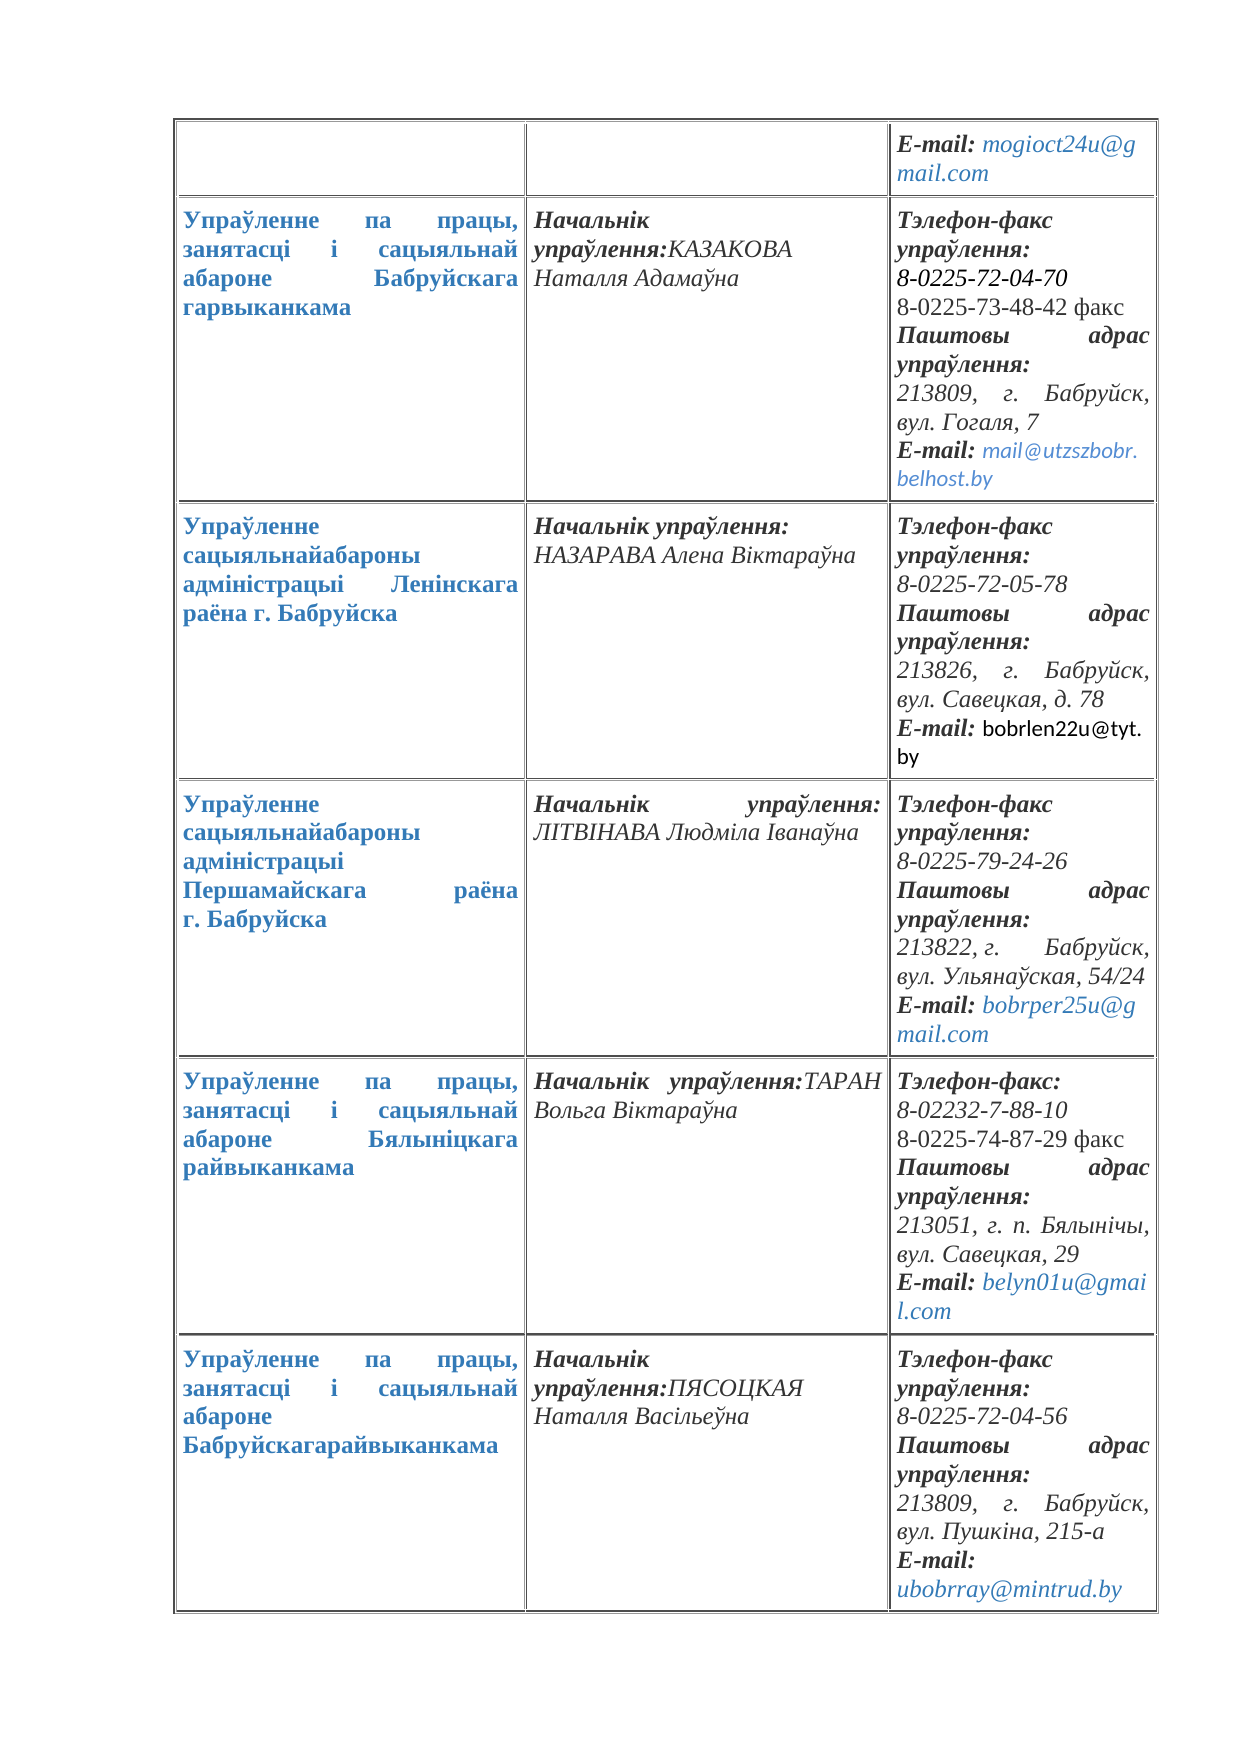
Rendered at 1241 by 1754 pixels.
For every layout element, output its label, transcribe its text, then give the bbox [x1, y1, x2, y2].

table_cell Начальнік упраўлення: НАЗАРАВА Алена Віктараўна [527, 504, 887, 778]
table_cell Тэлефон-факс упраўлення: 8-0225-72-04-56 Паштовы адрас упраўлення: 213809, г. Бабруйск, вул. Пушкіна, 215-а E-mail: ubobrray@mintrud.by [889, 1333, 1157, 1610]
table_cell Тэлефон-факс упраўлення: 8-0225-72-05-78 Паштовы адрас упраўлення: 213826, г. Бабруйск, вул. Савецкая, д. 78 E-mail: bobrlen22u@tyt.by [891, 500, 1156, 778]
table_cell Тэлефон-факс: 8-02232-7-88-10 8-0225-74-87-29 факс Паштовы адрас упраўлення: 213051, г. п. Бялынічы, вул. Савецкая, 29 E-mail: belyn01u@gmail.com [891, 1055, 1156, 1333]
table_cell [889, 122, 1156, 194]
table_cell Тэлефон-факс упраўлення: 8-0225-72-04-70 8-0225-73-48-42 факс Паштовы адрас упраўлення: 213809, г. Бабруйск, вул. Гогаля, 7 E-mail: mail@utzszbobr.belhost.by [891, 195, 1156, 500]
table_cell Упраўленне па працы, занятасці і сацыяльнай абароне Бабруйскагарайвыканкама [175, 1333, 526, 1610]
table_cell Упраўленне сацыяльнайабароны адміністрацыі Ленінскага раёна г. Бабруйска [177, 500, 524, 778]
table_cell Начальнік упраўлення:ТАРАН Вольга Віктараўна [527, 1059, 887, 1333]
table_cell Начальнік упраўлення:КАЗАКОВА Наталля Адамаўна [527, 198, 887, 500]
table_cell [526, 120, 889, 194]
table_cell Начальнік упраўлення:ПЯСОЦКАЯ Наталля Васільеўна [526, 1333, 889, 1610]
table_cell Упраўленне па працы, занятасці і сацыяльнай абароне Бабруйскага гарвыканкама [177, 195, 524, 500]
table_cell Начальнік упраўлення: ЛІТВІНАВА Людміла Іванаўна [527, 781, 887, 1055]
table_cell Тэлефон-факс упраўлення: 8-0225-79-24-26 Паштовы адрас упраўлення: 213822, г. Бабруйск, вул. Ульянаўская, 54/24 E-mail: bobrper25u@gmail.com [889, 778, 1157, 1055]
table_cell Упраўленне сацыяльнайабароны адміністрацыі Першамайскага раёна г. Бабруйска [175, 778, 526, 1055]
table_cell Упраўленне па працы, занятасці і сацыяльнай абароне Бялыніцкага райвыканкама [177, 1055, 524, 1333]
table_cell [177, 122, 526, 194]
